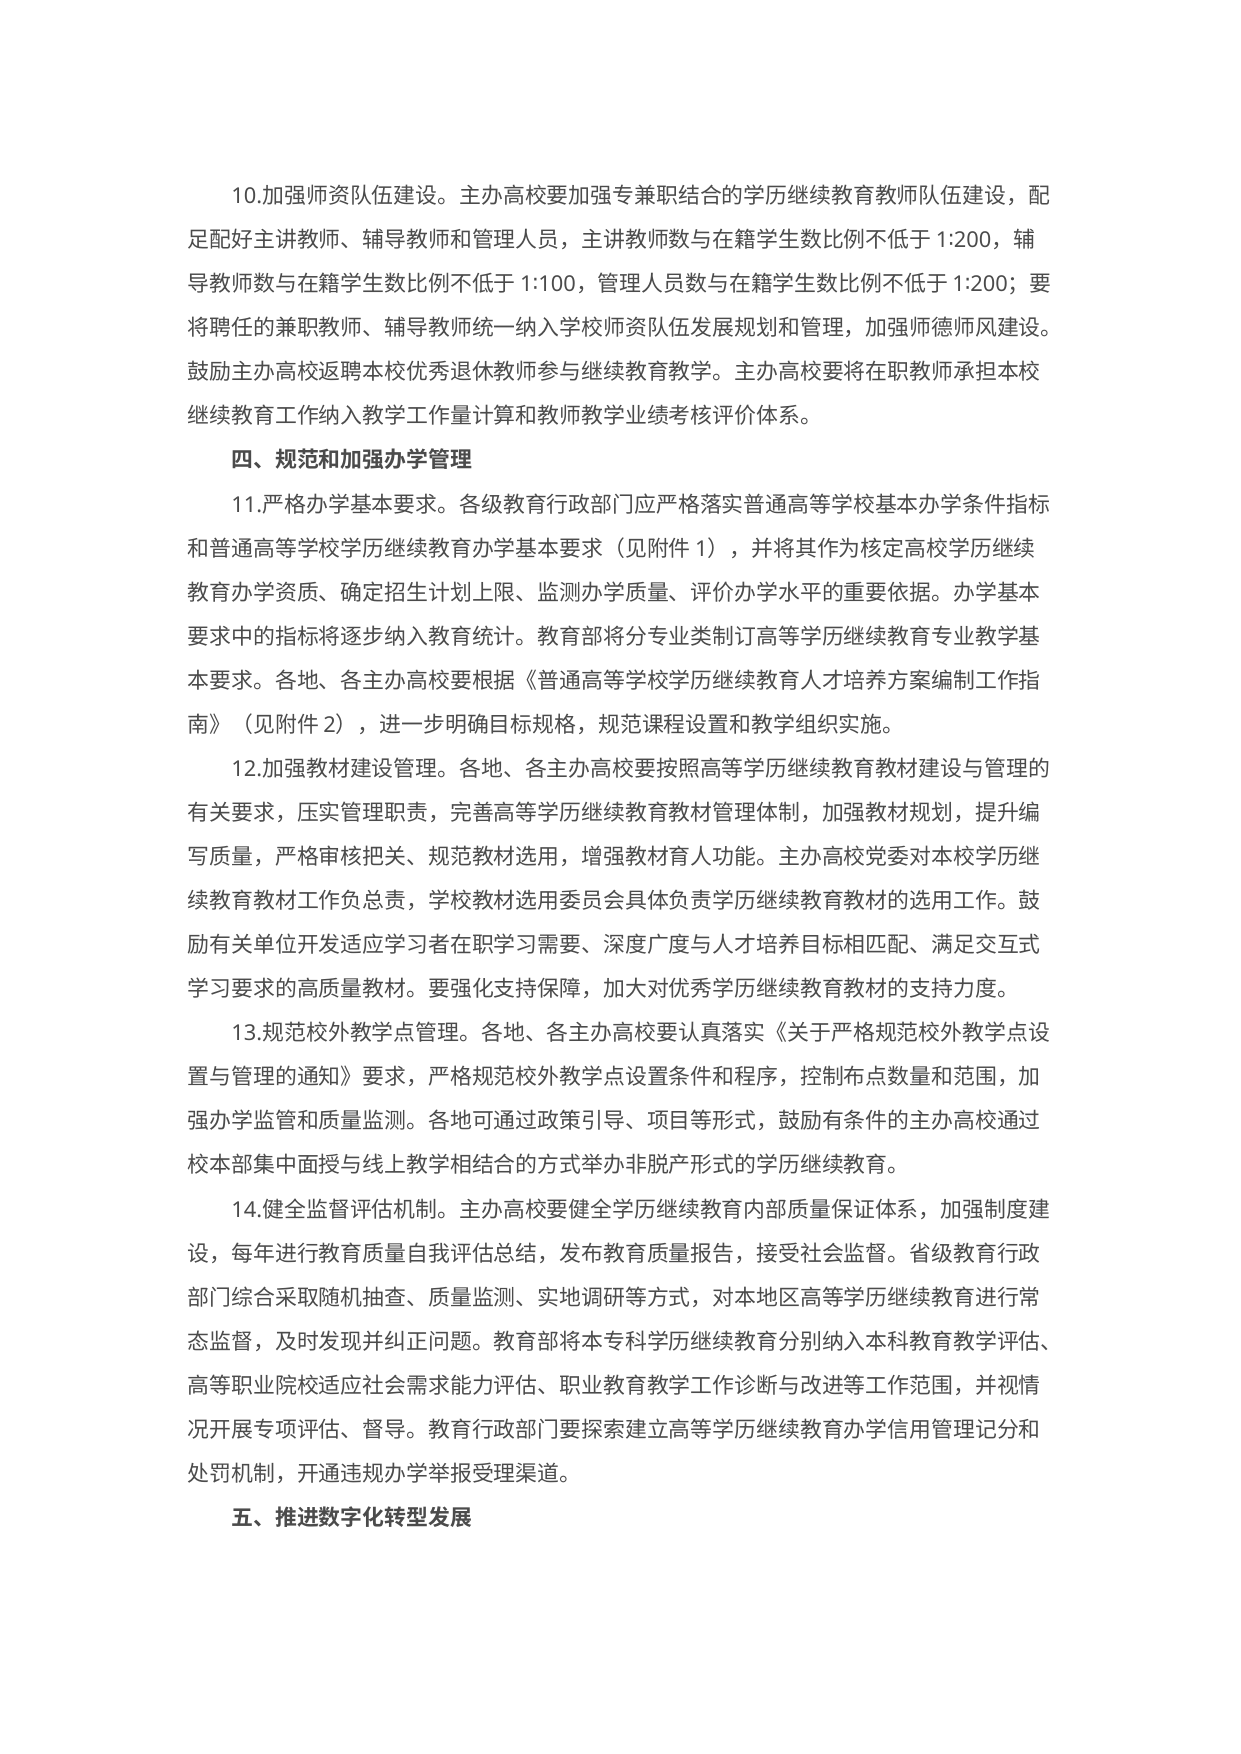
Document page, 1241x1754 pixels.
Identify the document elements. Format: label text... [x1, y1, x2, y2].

text 五、推进数字化转型发展 [187, 1494, 1053, 1538]
text 13.规范校外教学点管理。各地、各主办高校要认真落实《关于严格规范校外教学点设置与管理的通知》要求，严格规范校外教学点设置条件和程序，控制布点数量和范围，加强办学监管和质量监测。各地可通过政策引导、项目等形式，鼓励有条件的主办高校通过校本部集中面授与线上教学相结合的方式举办非脱产形式的学历继续教育。 [187, 1009, 1053, 1185]
text 12.加强教材建设管理。各地、各主办高校要按照高等学历继续教育教材建设与管理的有关要求，压实管理职责，完善高等学历继续教育教材管理体制，加强教材规划，提升编写质量，严格审核把关、规范教材选用，增强教材育人功能。主办高校党委对本校学历继续教育教材工作负总责，学校教材选用委员会具体负责学历继续教育教材的选用工作。鼓励有关单位开发适应学习者在职学习需要、深度广度与人才培养目标相匹配、满足交互式学习要求的高质量教材。要强化支持保障，加大对优秀学历继续教育教材的支持力度。 [187, 745, 1053, 1009]
text 11.严格办学基本要求。各级教育行政部门应严格落实普通高等学校基本办学条件指标和普通高等学校学历继续教育办学基本要求（见附件1），并将其作为核定高校学历继续教育办学资质、确定招生计划上限、监测办学质量、评价办学水平的重要依据。办学基本要求中的指标将逐步纳入教育统计。教育部将分专业类制订高等学历继续教育专业教学基本要求。各地、各主办高校要根据《普通高等学校学历继续教育人才培养方案编制工作指南》（见附件2），进一步明确目标规格，规范课程设置和教学组织实施。 [187, 480, 1053, 745]
text 10.加强师资队伍建设。主办高校要加强专兼职结合的学历继续教育教师队伍建设，配足配好主讲教师、辅导教师和管理人员，主讲教师数与在籍学生数比例不低于1∶200，辅导教师数与在籍学生数比例不低于1∶100，管理人员数与在籍学生数比例不低于1∶200；要将聘任的兼职教师、辅导教师统一纳入学校师资队伍发展规划和管理，加强师德师风建设。鼓励主办高校返聘本校优秀退休教师参与继续教育教学。主办高校要将在职教师承担本校继续教育工作纳入教学工作量计算和教师教学业绩考核评价体系。 [187, 172, 1053, 436]
text 14.健全监督评估机制。主办高校要健全学历继续教育内部质量保证体系，加强制度建设，每年进行教育质量自我评估总结，发布教育质量报告，接受社会监督。省级教育行政部门综合采取随机抽查、质量监测、实地调研等方式，对本地区高等学历继续教育进行常态监督，及时发现并纠正问题。教育部将本专科学历继续教育分别纳入本科教育教学评估、高等职业院校适应社会需求能力评估、职业教育教学工作诊断与改进等工作范围，并视情况开展专项评估、督导。教育行政部门要探索建立高等学历继续教育办学信用管理记分和处罚机制，开通违规办学举报受理渠道。 [187, 1185, 1053, 1494]
text 四、规范和加强办学管理 [187, 436, 1053, 480]
